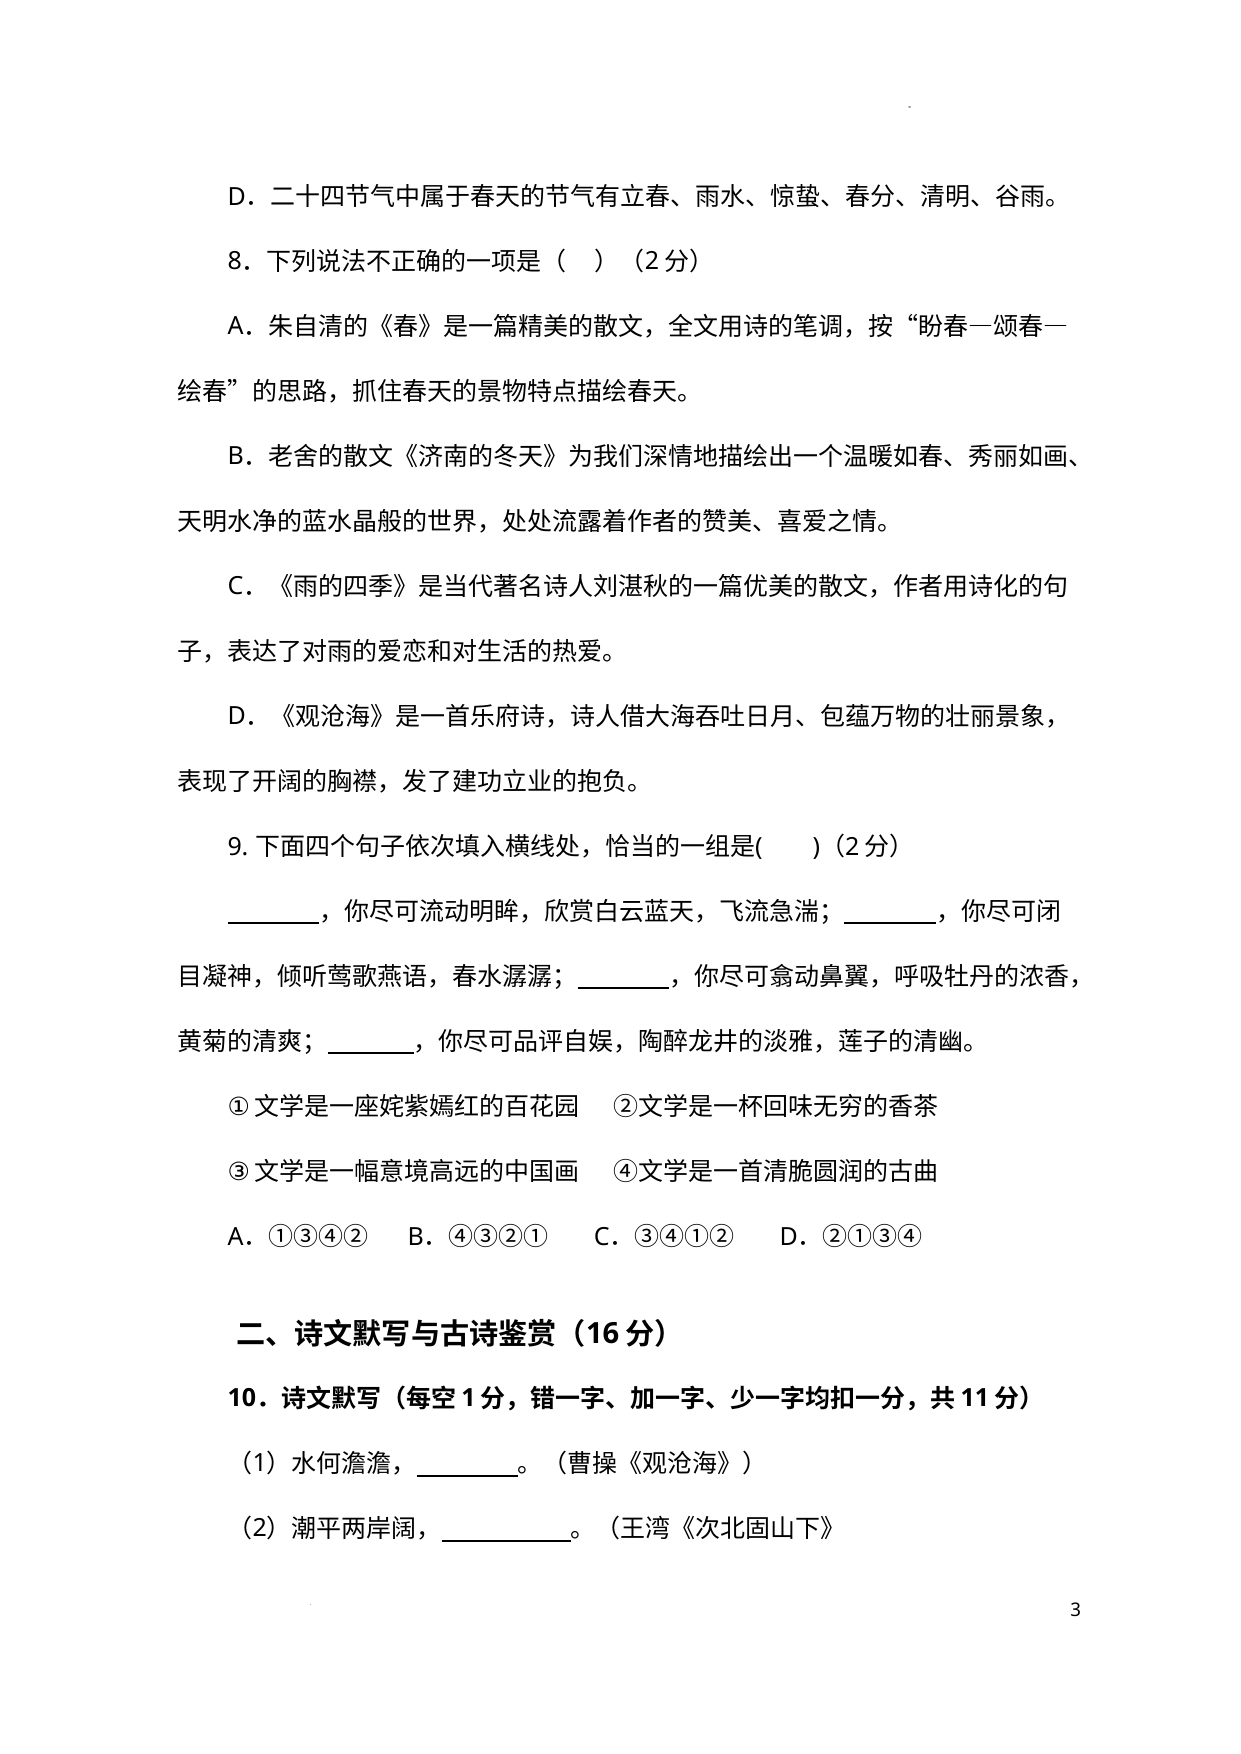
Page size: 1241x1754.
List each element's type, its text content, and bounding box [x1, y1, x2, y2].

text C．《雨的四季》是当代著名诗人刘湛秋的一篇优美的散文，作者用诗化的句子，表达了对雨的爱恋和对生活的热爱。 [177, 552, 1081, 682]
text ③文学是一幅意境高远的中国画 ④文学是一首清脆圆润的古曲 [177, 1137, 1081, 1202]
text 9. 下面四个句子依次填入横线处，恰当的一组是( )（2分） [177, 812, 1081, 877]
text 8．下列说法不正确的一项是（ ）（2分） [177, 227, 1081, 292]
text （1）水何澹澹， 。（曹操《观沧海》） [177, 1429, 1081, 1494]
text D．《观沧海》是一首乐府诗，诗人借大海吞吐日月、包蕴万物的壮丽景象，表现了开阔的胸襟，发了建功立业的抱负。 [177, 682, 1081, 812]
text A．①③④② B．④③②① C．③④①② D．②①③④ [177, 1202, 1081, 1267]
text ①文学是一座姹紫嫣红的百花园 ②文学是一杯回味无穷的香茶 [177, 1072, 1081, 1137]
text ，你尽可流动明眸，欣赏白云蓝天，飞流急湍； ，你尽可闭目凝神，倾听莺歌燕语，春水潺潺； ，你尽可翕动鼻翼，呼吸牡丹的浓香，黄菊的清爽； ，你尽可品评自娱，陶醉龙井的淡雅，莲子的清幽。 [177, 877, 1081, 1072]
text 二、诗文默写与古诗鉴赏（16分） [177, 1299, 1081, 1364]
text B．老舍的散文《济南的冬天》为我们深情地描绘出一个温暖如春、秀丽如画、天明水净的蓝水晶般的世界，处处流露着作者的赞美、喜爱之情。 [177, 422, 1081, 552]
text 10．诗文默写（每空1分，错一字、加一字、少一字均扣一分，共11分） [177, 1364, 1081, 1429]
text （2）潮平两岸阔， 。（王湾《次北固山下》 [177, 1494, 1081, 1559]
text A．朱自清的《春》是一篇精美的散文，全文用诗的笔调，按“盼春—颂春—绘春”的思路，抓住春天的景物特点描绘春天。 [177, 292, 1081, 422]
text D．二十四节气中属于春天的节气有立春、雨水、惊蛰、春分、清明、谷雨。 [177, 162, 1081, 227]
